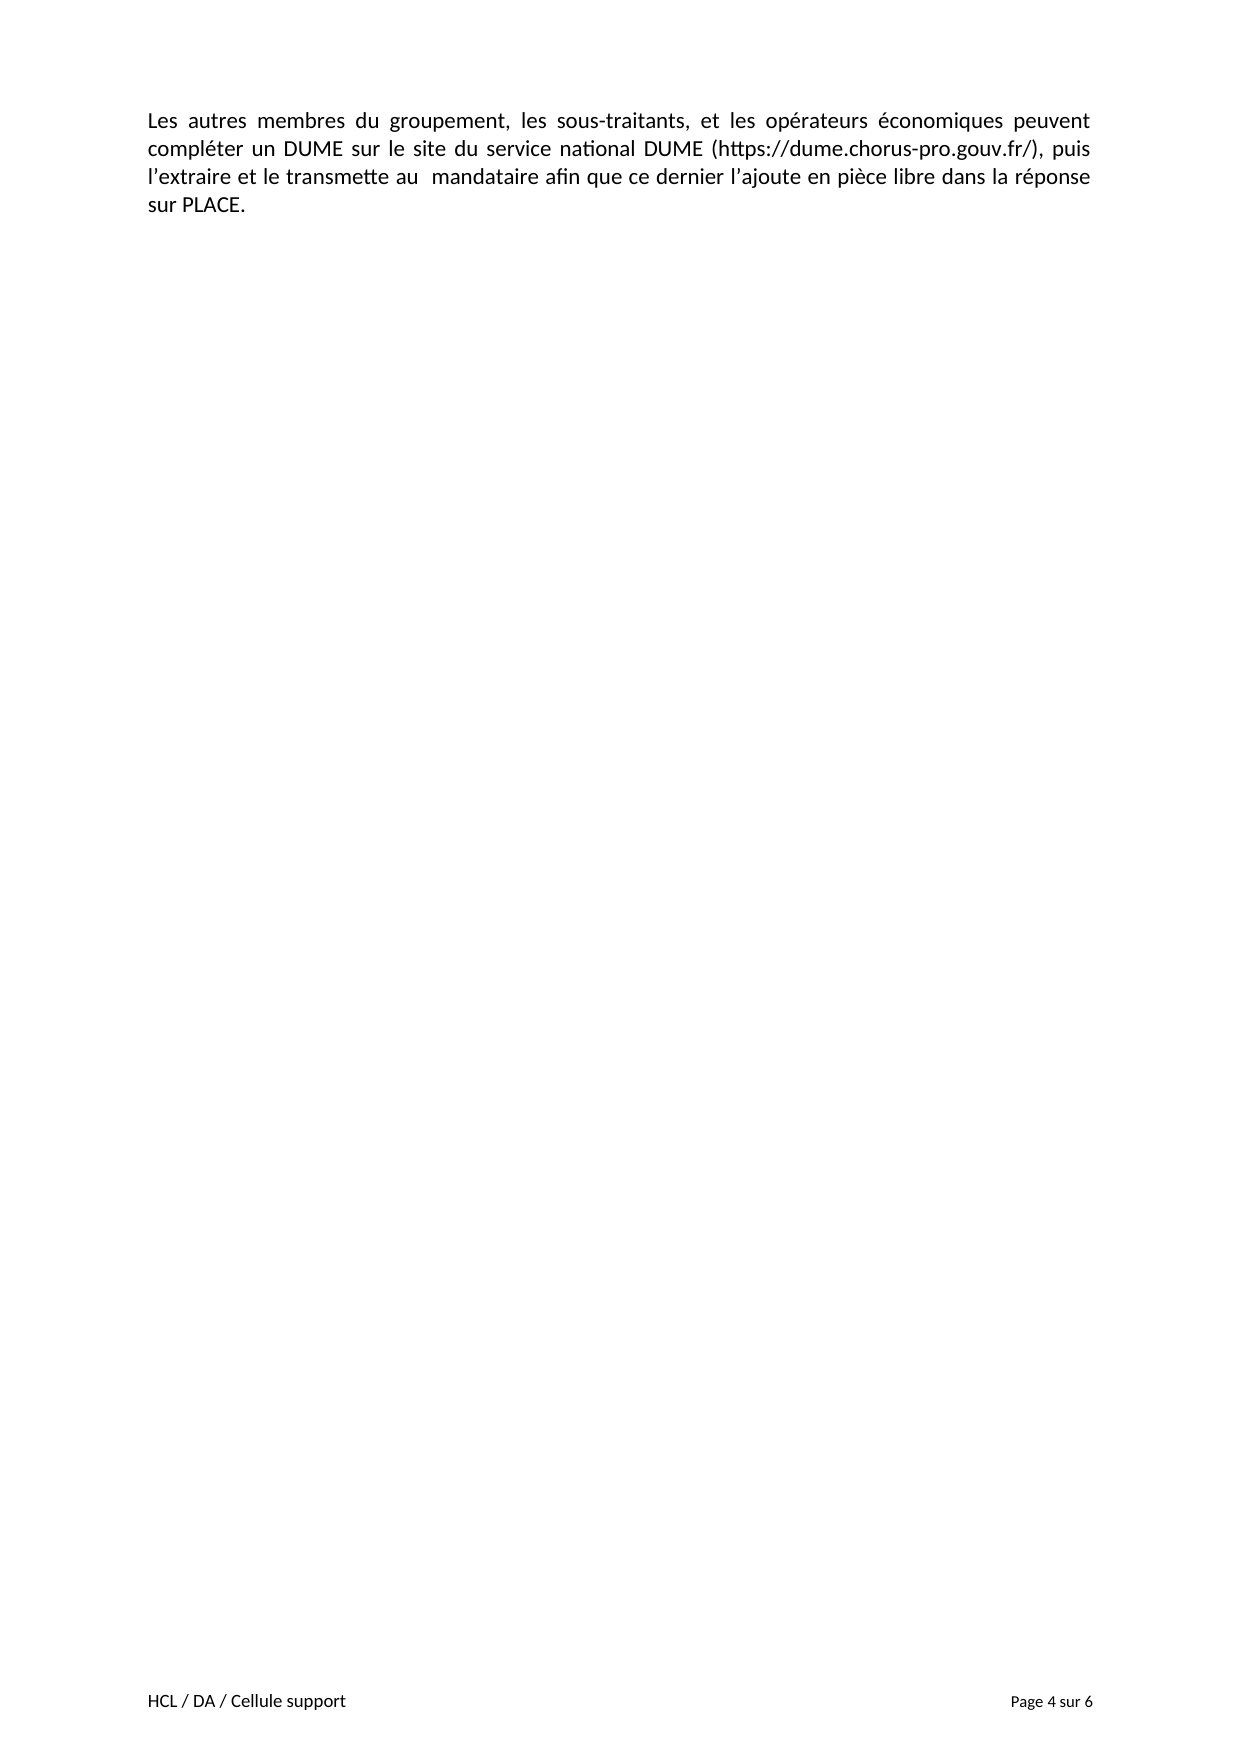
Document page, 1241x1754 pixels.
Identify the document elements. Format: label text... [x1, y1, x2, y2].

text Les autres membres du groupement, les sous-traitants, et les opérateurs économiques peuvent compléter un DUME sur le site du service national DUME (https://dume.chorus-pro.gouv.fr/), puis l’extraire et le transmette au mandataire afin que ce dernier l’ajoute en pièce libre dans la réponse sur PLACE. [148, 106, 1092, 218]
